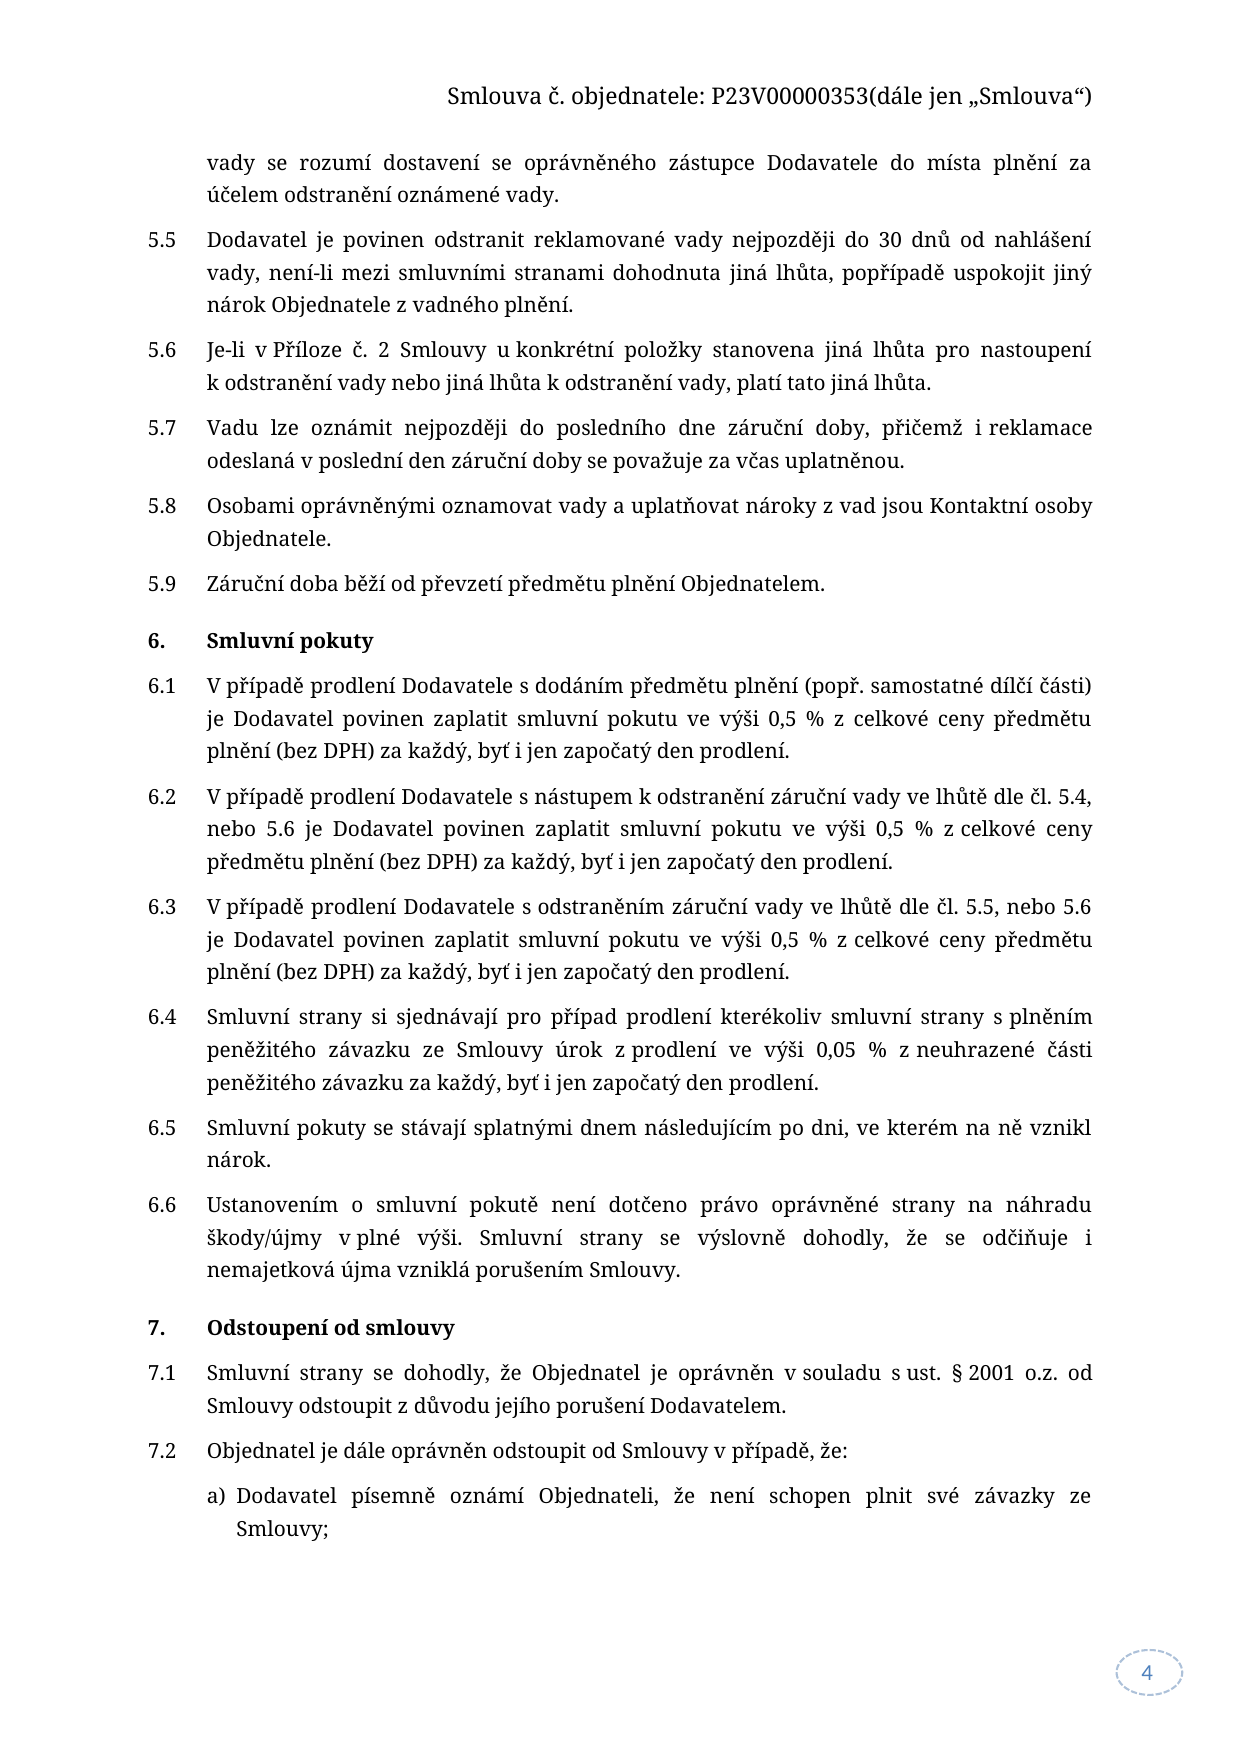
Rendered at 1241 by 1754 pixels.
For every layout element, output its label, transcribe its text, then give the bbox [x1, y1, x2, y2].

list V případě prodlení Dodavatele s nástupem k odstranění záruční vady ve lhůtě dle čl. 5.4, nebo 5.6 je Dodavatel povinen zaplatit smluvní pokutu ve výši 0,5 % z celkové ceny předmětu plnění (bez DPH) za každý, byť i jen započatý den prodlení. [148, 782, 1093, 875]
list V případě prodlení Dodavatele s odstraněním záruční vady ve lhůtě dle čl. 5.5, nebo 5.6 je Dodavatel povinen zaplatit smluvní pokutu ve výši 0,5 % z celkové ceny předmětu plnění (bez DPH) za každý, byť i jen započatý den prodlení. [148, 892, 1093, 986]
list V případě prodlení Dodavatele s dodáním předmětu plnění (popř. samostatné dílčí části) je Dodavatel povinen zaplatit smluvní pokutu ve výši 0,5 % z celkové ceny předmětu plnění (bez DPH) za každý, byť i jen započatý den prodlení. [148, 671, 1093, 765]
list Je-li v Příloze č. 2 Smlouvy u konkrétní položky stanovena jiná lhůta pro nastoupení k odstranění vady nebo jiná lhůta k odstranění vady, platí tato jiná lhůta. [148, 336, 1093, 397]
list Smluvní strany si sjednávají pro případ prodlení kterékoliv smluvní strany s plněním peněžitého závazku ze Smlouvy úrok z prodlení ve výši 0,05 % z neuhrazené části peněžitého závazku za každý, byť i jen započatý den prodlení. [148, 1002, 1093, 1096]
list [148, 148, 1093, 209]
list Osobami oprávněnými oznamovat vady a uplatňovat nároky z vad jsou Kontaktní osoby Objednatele. [148, 491, 1093, 552]
list Dodavatel písemně oznámí Objednateli, že není schopen plnit své závazky ze Smlouvy; [207, 1481, 1093, 1542]
list Objednatel je dále oprávněn odstoupit od Smlouvy v případě, že: [148, 1436, 1093, 1464]
list Dodavatel je povinen odstranit reklamované vady nejpozději do 30 dnů od nahlášení vady, není-li mezi smluvními stranami dohodnuta jiná lhůta, popřípadě uspokojit jiný nárok Objednatele z vadného plnění. [148, 225, 1093, 319]
list Ustanovením o smluvní pokutě není dotčeno právo oprávněné strany na náhradu škody/újmy v plné výši. Smluvní strany se výslovně dohodly, že se odčiňuje i nemajetková újma vzniklá porušením Smlouvy. [148, 1190, 1093, 1284]
list Záruční doba běží od převzetí předmětu plnění Objednatelem. [148, 569, 1093, 597]
list Smluvní pokuty se stávají splatnými dnem následujícím po dni, ve kterém na ně vznikl nárok. [148, 1113, 1093, 1174]
list Odstoupení od smlouvy [148, 1313, 1093, 1342]
list Vadu lze oznámit nejpozději do posledního dne záruční doby, přičemž i reklamace odeslaná v poslední den záruční doby se považuje za včas uplatněnou. [148, 413, 1093, 474]
list Smluvní strany se dohodly, že Objednatel je oprávněn v souladu s ust. § 2001 o.z. od Smlouvy odstoupit z důvodu jejího porušení Dodavatelem. [148, 1358, 1093, 1419]
list Smluvní pokuty [148, 626, 1093, 655]
